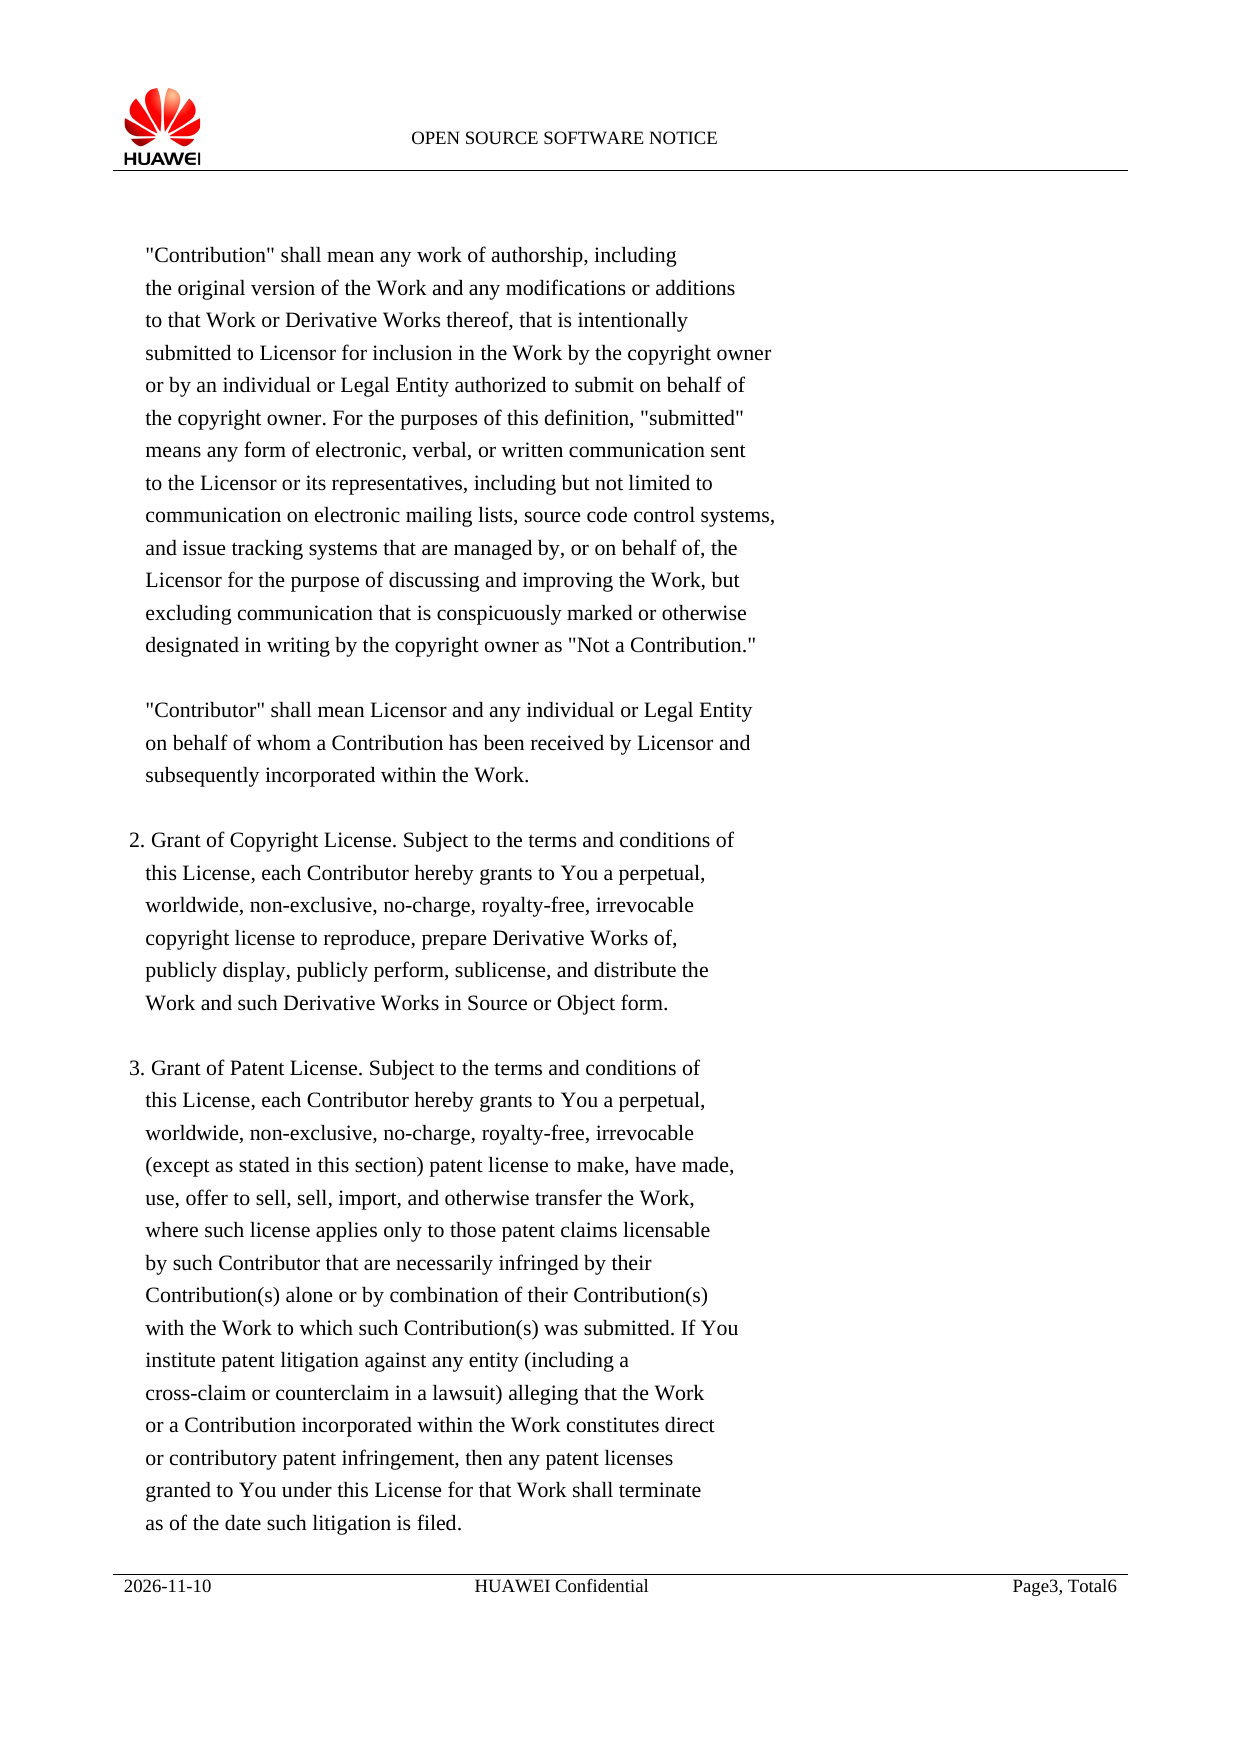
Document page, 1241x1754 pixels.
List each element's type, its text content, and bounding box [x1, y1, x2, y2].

picture [124, 88, 201, 165]
